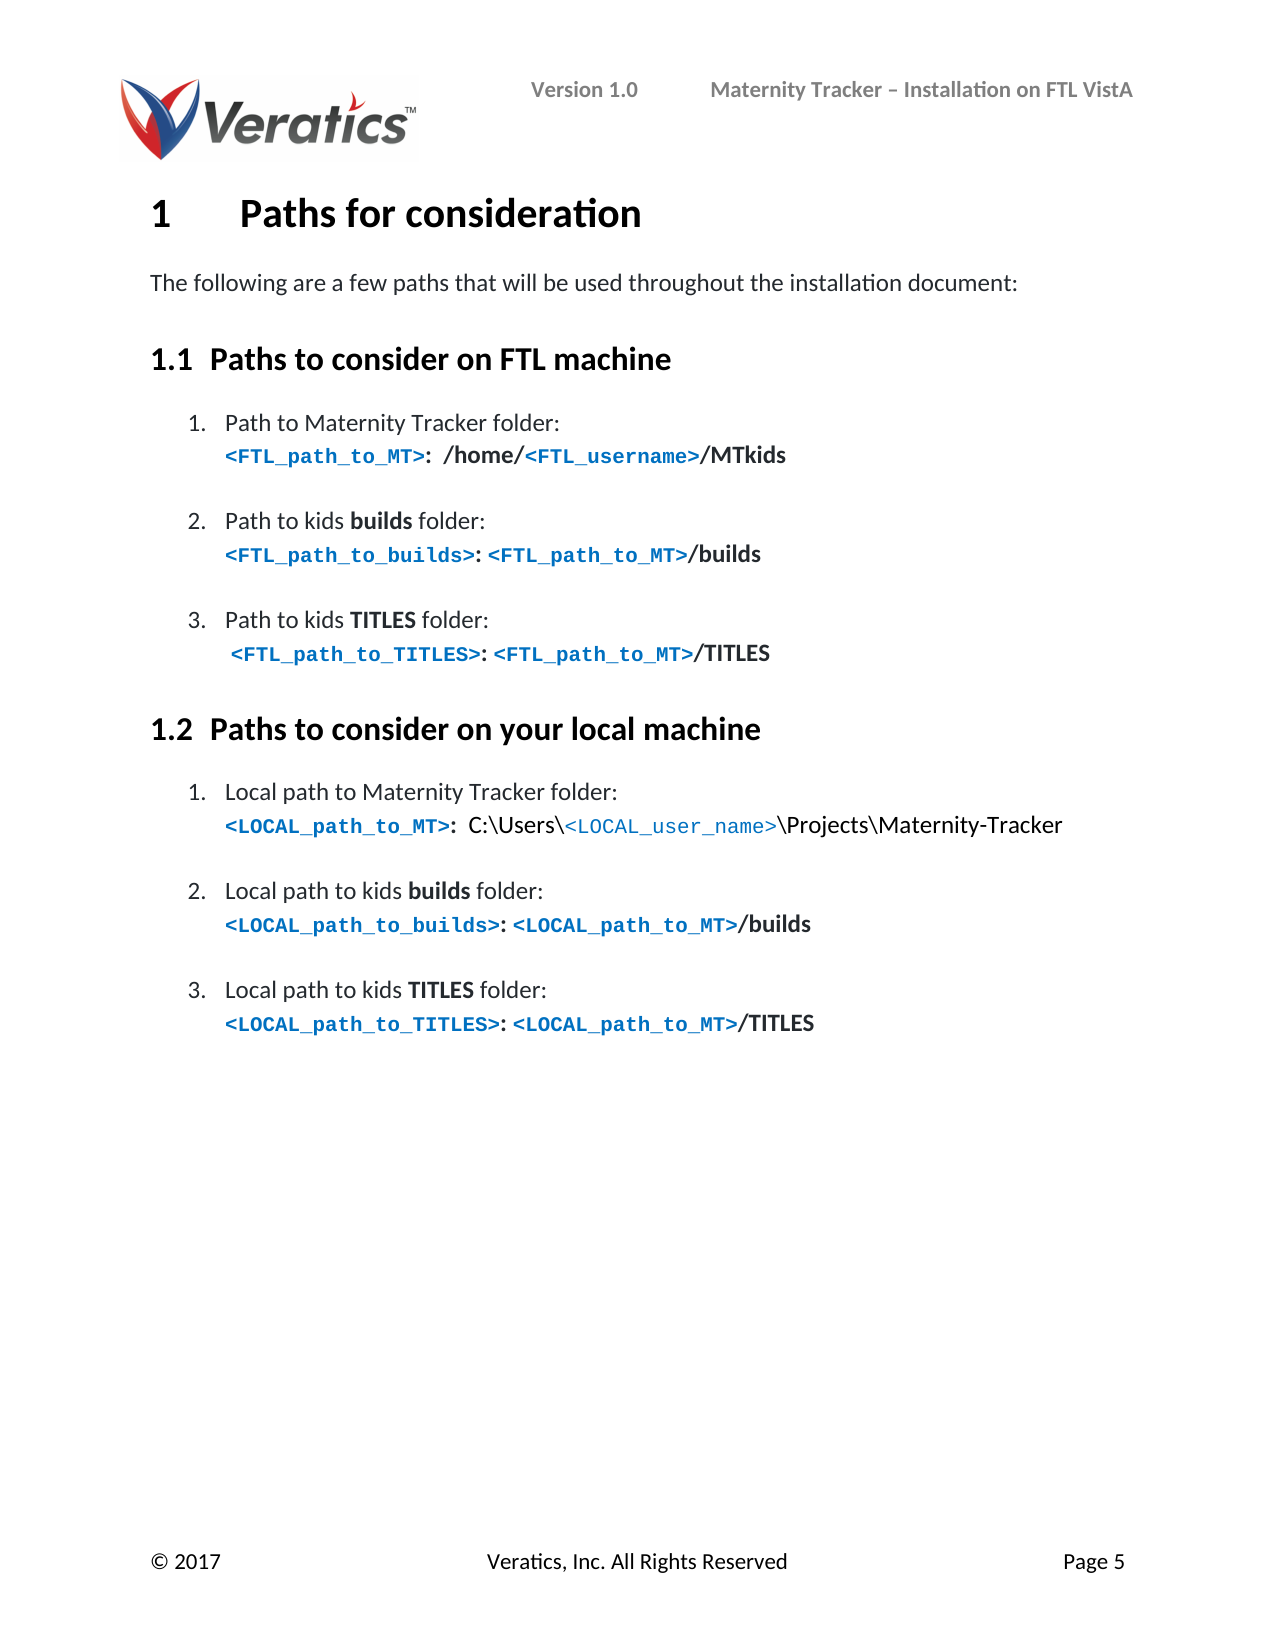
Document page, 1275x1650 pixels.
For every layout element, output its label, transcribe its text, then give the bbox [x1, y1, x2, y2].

list Path to kids builds folder: [187, 506, 1125, 536]
subtitle Paths for consideration [150, 187, 1125, 238]
list Local path to Maternity Tracker folder: [187, 777, 1125, 807]
list <FTL_path_to_TITLES>: <FTL_path_to_MT>/TITLES [225, 637, 1125, 668]
list <FTL_path_to_builds>: <FTL_path_to_MT>/builds [225, 538, 1125, 569]
subtitle Paths to consider on FTL machine [150, 338, 1125, 378]
subtitle Paths to consider on your local machine [150, 708, 1125, 748]
list <LOCAL_path_to_TITLES>: <LOCAL_path_to_MT>/TITLES [225, 1007, 1125, 1037]
list Local path to kids TITLES folder: [187, 974, 1125, 1004]
list Local path to kids builds folder: [187, 875, 1125, 906]
picture [118, 75, 419, 162]
list Path to kids TITLES folder: [187, 604, 1125, 635]
list Path to Maternity Tracker folder: [187, 407, 1125, 437]
list <FTL_path_to_MT>: /home/<FTL_username>/MTkids [225, 440, 1125, 470]
text The following are a few paths that will be used throughout the installation document: [150, 267, 1125, 298]
list <LOCAL_path_to_MT>: C:\Users\<LOCAL_user_name>\Projects\Maternity-Tracker [225, 809, 1125, 840]
list <LOCAL_path_to_builds>: <LOCAL_path_to_MT>/builds [225, 908, 1125, 939]
